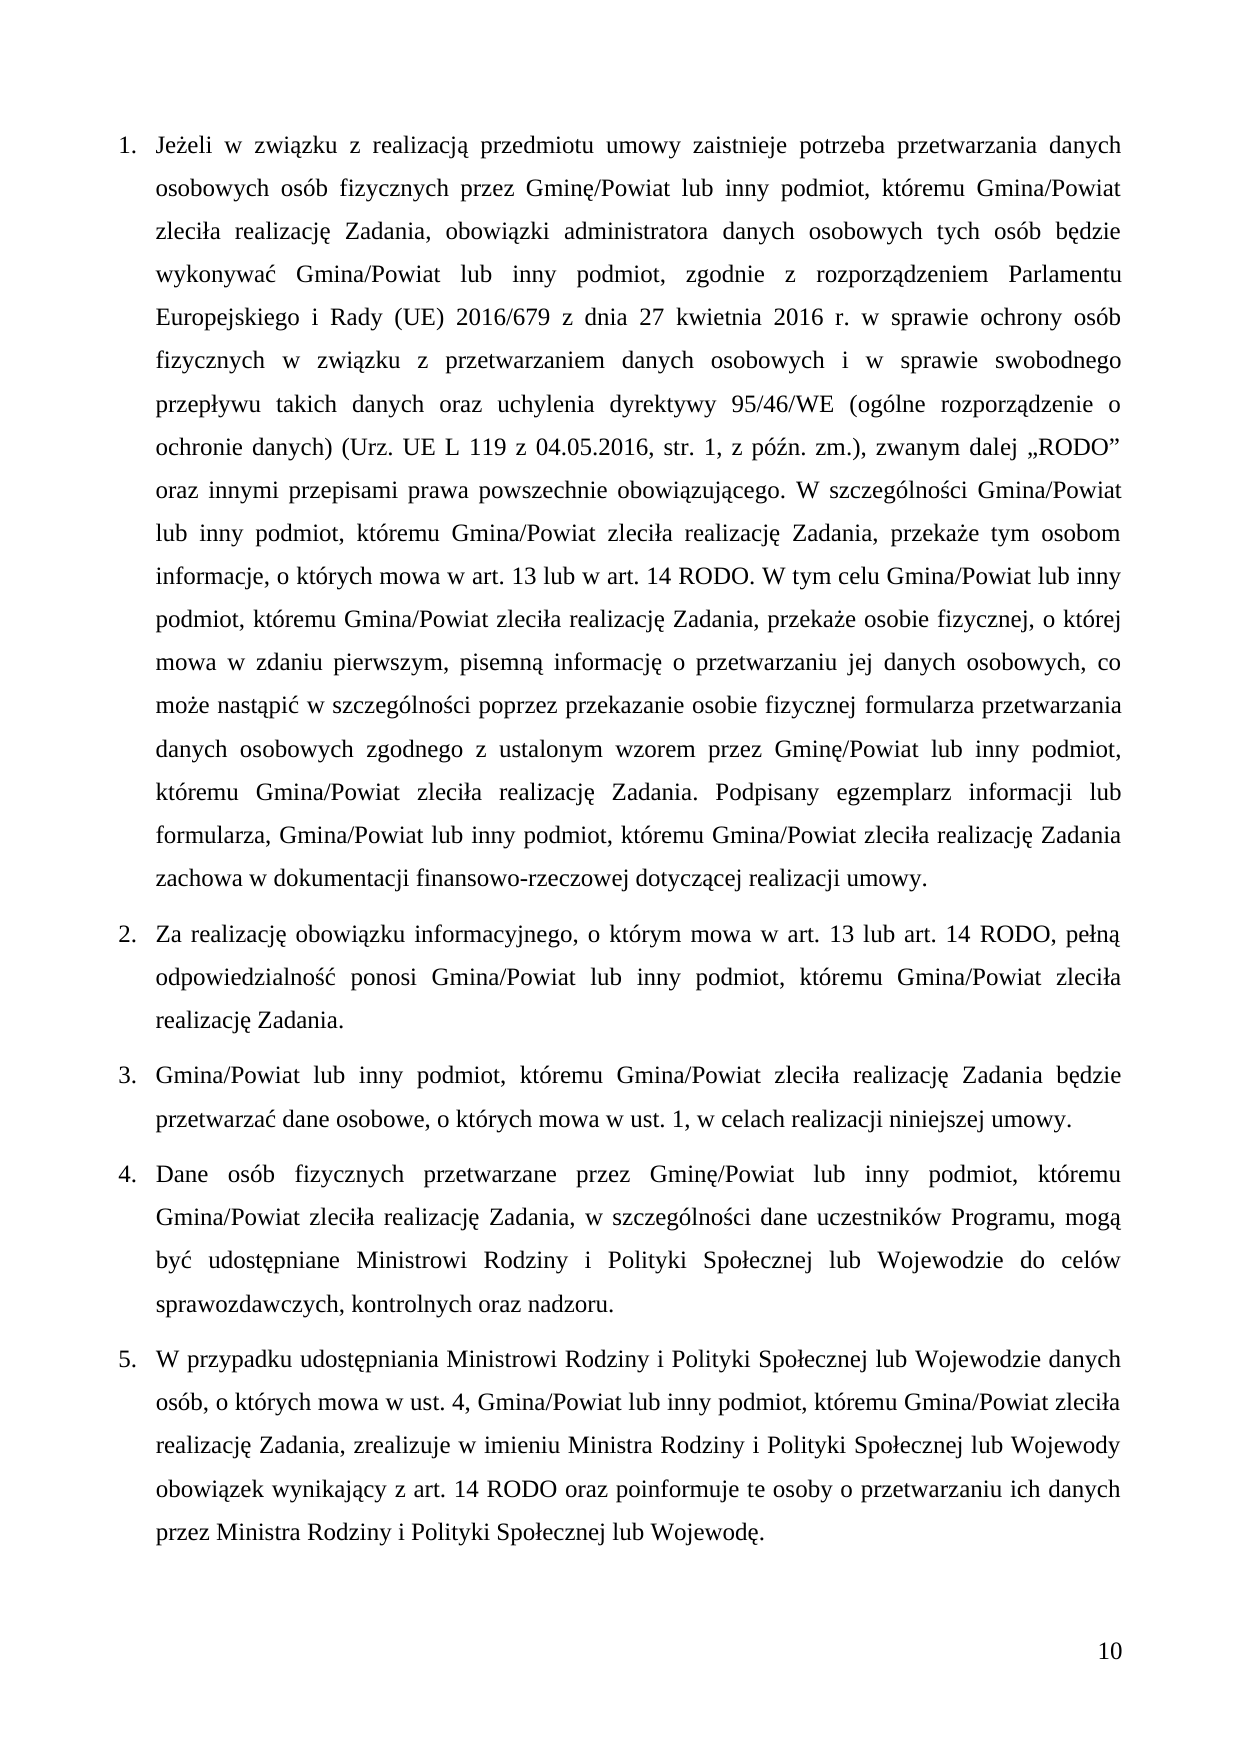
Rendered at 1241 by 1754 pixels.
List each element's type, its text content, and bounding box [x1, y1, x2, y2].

list Za realizację obowiązku informacyjnego, o którym mowa w art. 13 lub art. 14 RODO, pełną odpowiedzialność ponosi Gmina/Powiat lub inny podmiot, któremu Gmina/Powiat zleciła realizację Zadania. [118, 919, 1122, 1034]
list Gmina/Powiat lub inny podmiot, któremu Gmina/Powiat zleciła realizację Zadania będzie przetwarzać dane osobowe, o których mowa w ust. 1, w celach realizacji niniejszej umowy. [118, 1061, 1122, 1132]
list Dane osób fizycznych przetwarzane przez Gminę/Powiat lub inny podmiot, któremu Gmina/Powiat zleciła realizację Zadania, w szczególności dane uczestników Programu, mogą być udostępniane Ministrowi Rodziny i Polityki Społecznej lub Wojewodzie do celów sprawozdawczych, kontrolnych oraz nadzoru. [118, 1159, 1122, 1317]
list W przypadku udostępniania Ministrowi Rodziny i Polityki Społecznej lub Wojewodzie danych osób, o których mowa w ust. 4, Gmina/Powiat lub inny podmiot, któremu Gmina/Powiat zleciła realizację Zadania, zrealizuje w imieniu Ministra Rodziny i Polityki Społecznej lub Wojewody obowiązek wynikający z art. 14 RODO oraz poinformuje te osoby o przetwarzaniu ich danych przez Ministra Rodziny i Polityki Społecznej lub Wojewodę. [118, 1344, 1122, 1546]
list Jeżeli w związku z realizacją przedmiotu umowy zaistnieje potrzeba przetwarzania danych osobowych osób fizycznych przez Gminę/Powiat lub inny podmiot, któremu Gmina/Powiat zleciła realizację Zadania, obowiązki administratora danych osobowych tych osób będzie wykonywać Gmina/Powiat lub inny podmiot, zgodnie z rozporządzeniem Parlamentu Europejskiego i Rady (UE) 2016/679 z dnia 27 kwietnia 2016 r. w sprawie ochrony osób fizycznych w związku z przetwarzaniem danych osobowych i w sprawie swobodnego przepływu takich danych oraz uchylenia dyrektywy 95/46/WE (ogólne rozporządzenie o ochronie danych) (Urz. UE L 119 z 04.05.2016, str. 1, z późn. zm.), zwanym dalej „RODO” oraz innymi przepisami prawa powszechnie obowiązującego. W szczególności Gmina/Powiat lub inny podmiot, któremu Gmina/Powiat zleciła realizację Zadania, przekaże tym osobom informacje, o których mowa w art. 13 lub w art. 14 RODO. W tym celu Gmina/Powiat lub inny podmiot, któremu Gmina/Powiat zleciła realizację Zadania, przekaże osobie fizycznej, o której mowa w zdaniu pierwszym, pisemną informację o przetwarzaniu jej danych osobowych, co może nastąpić w szczególności poprzez przekazanie osobie fizycznej formularza przetwarzania danych osobowych zgodnego z ustalonym wzorem przez Gminę/Powiat lub inny podmiot, któremu Gmina/Powiat zleciła realizację Zadania. Podpisany egzemplarz informacji lub formularza, Gmina/Powiat lub inny podmiot, któremu Gmina/Powiat zleciła realizację Zadania zachowa w dokumentacji finansowo-rzeczowej dotyczącej realizacji umowy. [118, 130, 1122, 892]
